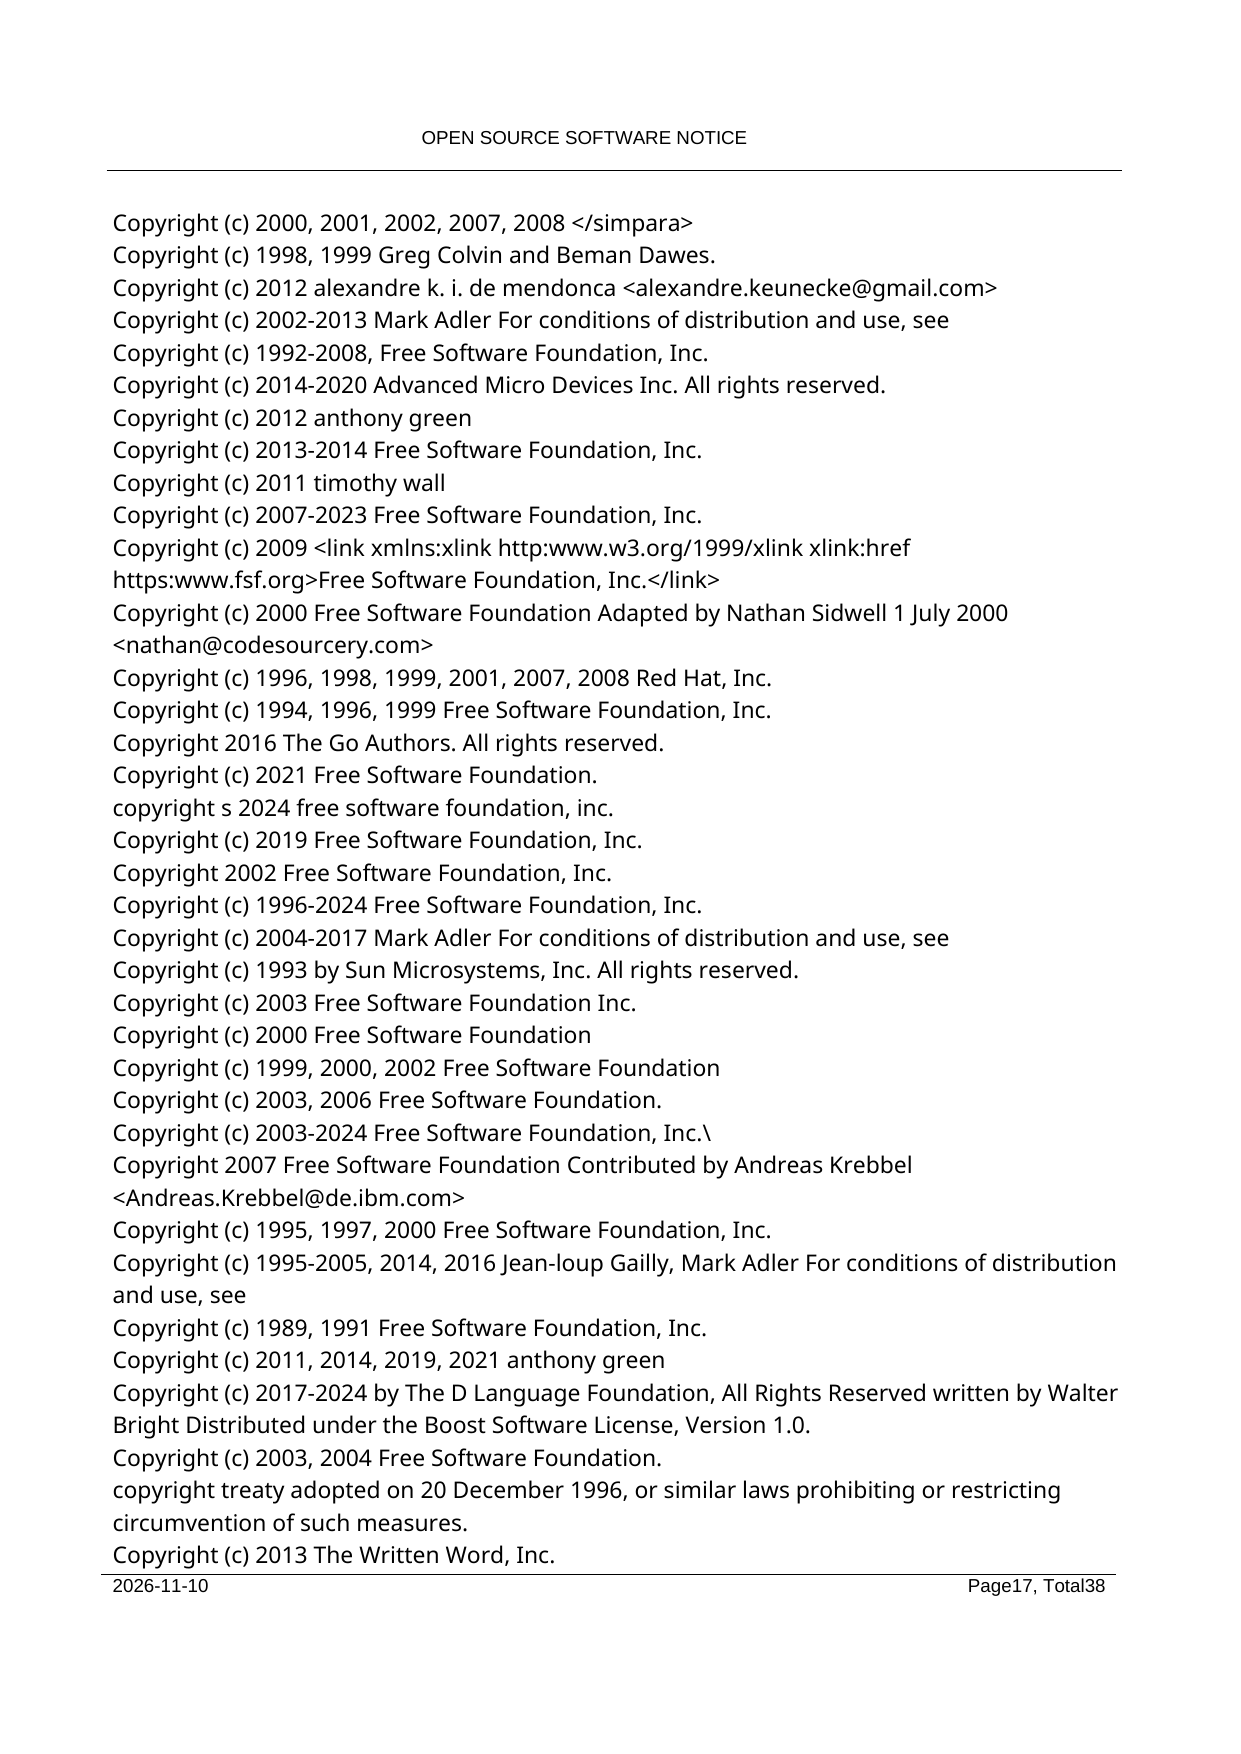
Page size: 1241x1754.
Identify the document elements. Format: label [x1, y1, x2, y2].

text [112, 206, 1128, 1571]
